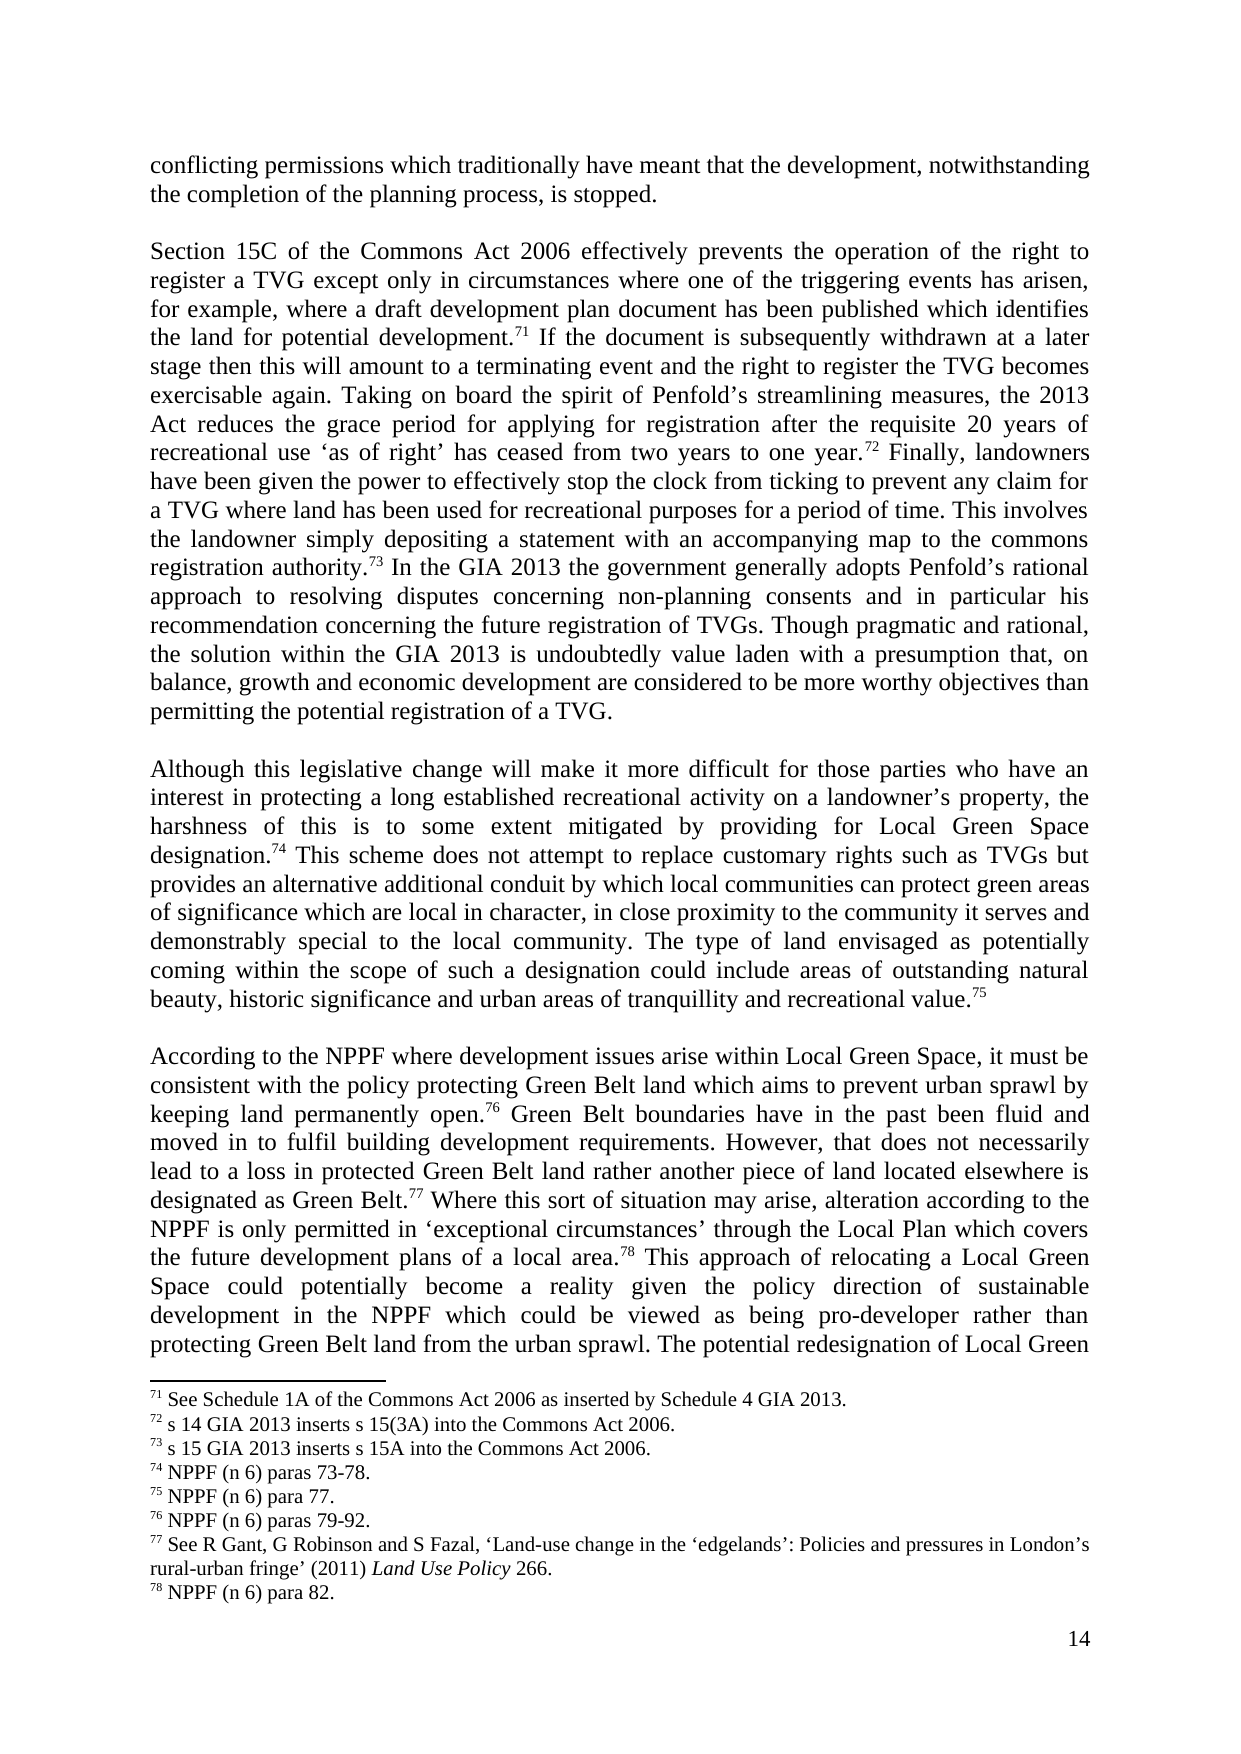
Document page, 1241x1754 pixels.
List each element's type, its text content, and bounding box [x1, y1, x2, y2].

list Section 15C of the Commons Act 2006 effectively prevents the operation of the right to register a TVG except only in circumstances where one of the triggering events has arisen, for example, where a draft development plan document has been published which identifies the land for potential development. If the document is subsequently withdrawn at a later stage then this will amount to a terminating event and the right to register the TVG becomes exercisable again. Taking on board the spirit of Penfold’s streamlining measures, the 2013 Act reduces the grace period for applying for registration after the requisite 20 years of recreational use ‘as of right’ has ceased from two years to one year. Finally, landowners have been given the power to effectively stop the clock from ticking to prevent any claim for a TVG where land has been used for recreational purposes for a period of time. This involves the landowner simply depositing a statement with an accompanying map to the commons registration authority. In the GIA 2013 the government generally adopts Penfold’s rational approach to resolving disputes concerning non-planning consents and in particular his recommendation concerning the future registration of TVGs. Though pragmatic and rational, the solution within the GIA 2013 is undoubtedly value laden with a presumption that, on balance, growth and economic development are considered to be more worthy objectives than permitting the potential registration of a TVG. [150, 236, 1090, 725]
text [150, 1041, 1090, 1357]
text Although this legislative change will make it more difficult for those parties who have an interest in protecting a long established recreational activity on a landowner’s property, the harshness of this is to some extent mitigated by providing for Local Green Space designation. This scheme does not attempt to replace customary rights such as TVGs but provides an alternative additional conduit by which local communities can protect green areas of significance which are local in character, in close proximity to the community it serves and demonstrably special to the local community. The type of land envisaged as potentially coming within the scope of such a designation could include areas of outstanding natural beauty, historic significance and urban areas of tranquillity and recreational value. [150, 754, 1090, 1012]
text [150, 150, 1090, 207]
